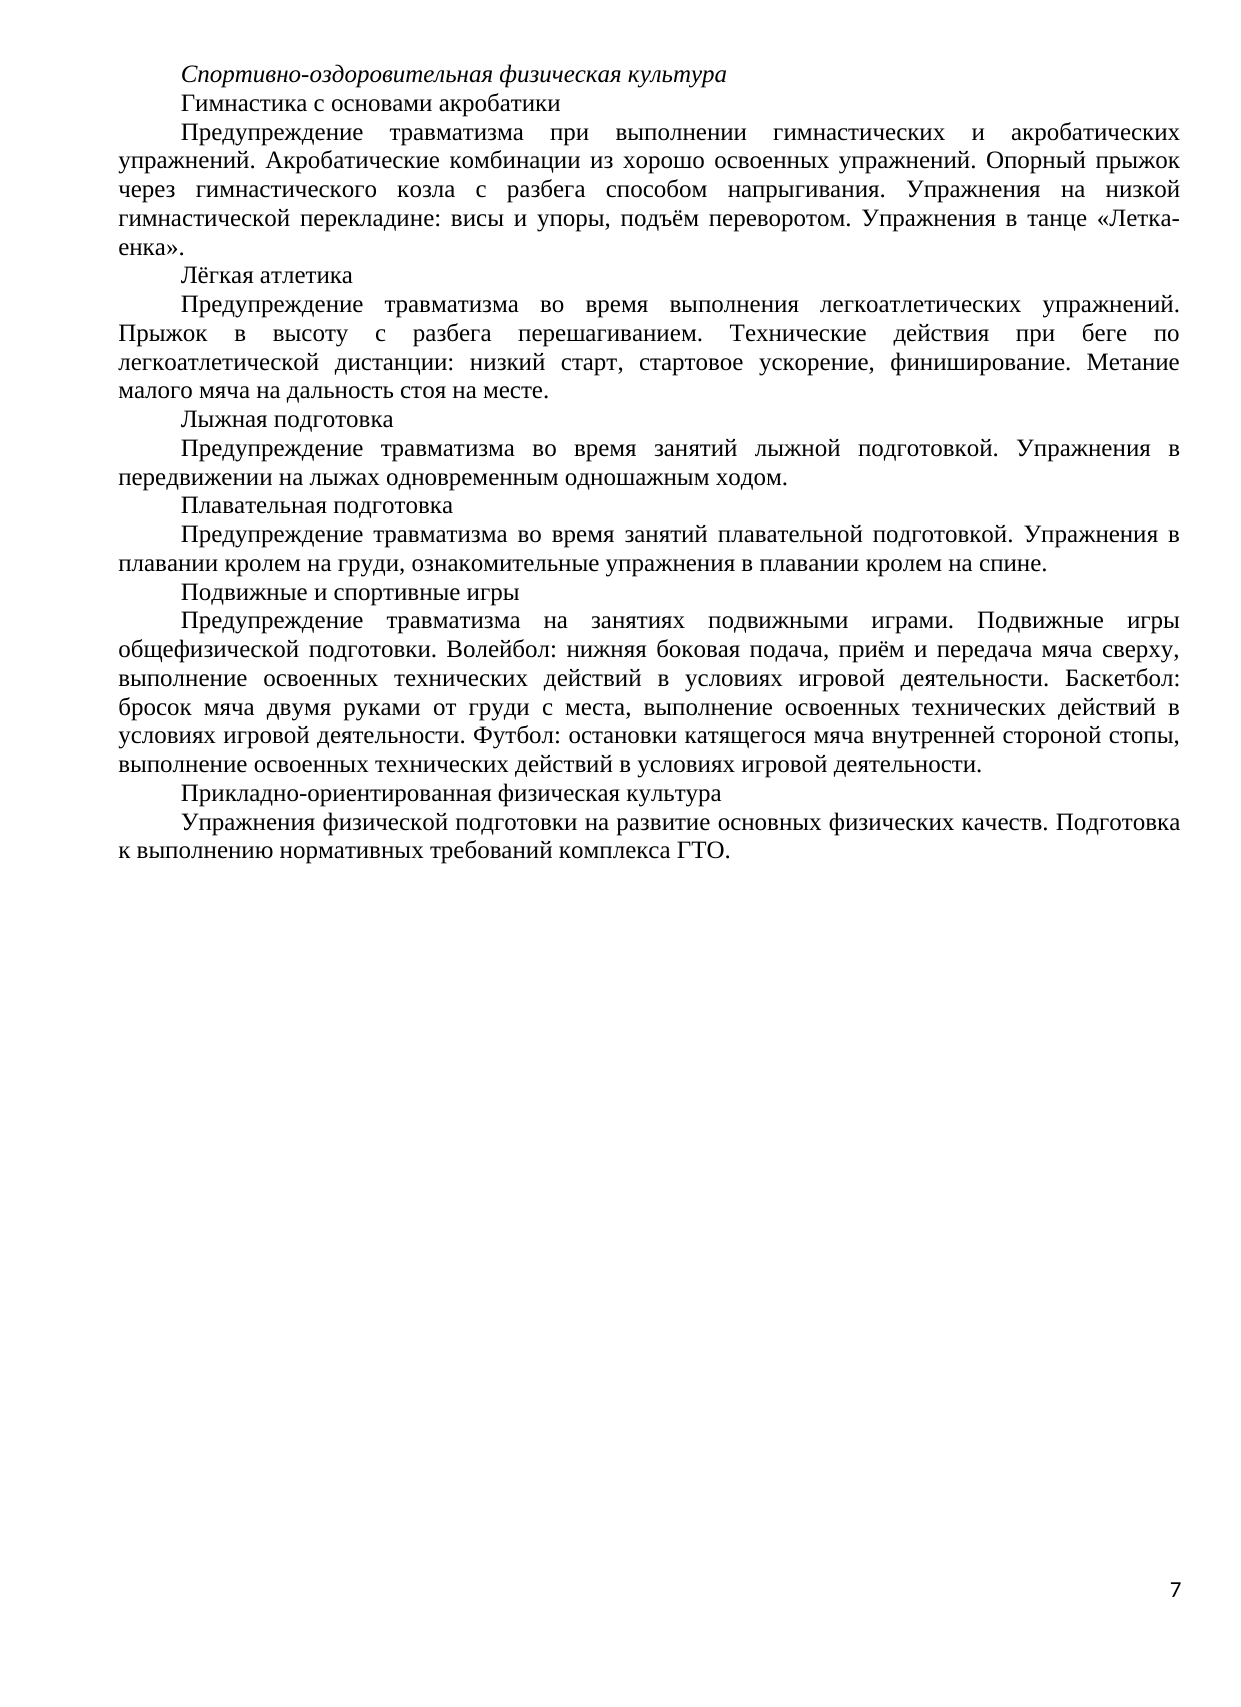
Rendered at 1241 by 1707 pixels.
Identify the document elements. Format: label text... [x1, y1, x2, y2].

text Предупреждение травматизма на занятиях подвижными играми. Подвижные игры общефизической подготовки. Волейбол: нижняя боковая подача, приём и передача мяча сверху, выполнение освоенных технических действий в условиях игровой деятельности. Баскетбол: бросок мяча двумя руками от груди с места, выполнение освоенных технических действий в условиях игровой деятельности. Футбол: остановки катящегося мяча внутренней стороной стопы, выполнение освоенных технических действий в условиях игровой деятельности. [118, 605, 1181, 778]
text Спортивно-оздоровительная физическая культура [118, 59, 1181, 88]
text Гимнастика с основами акробатики [118, 88, 1181, 117]
text Предупреждение травматизма во время выполнения легкоатлетических упражнений. Прыжок в высоту с разбега перешагиванием. Технические действия при беге по легкоатлетической дистанции: низкий старт, стартовое ускорение, финиширование. Метание малого мяча на дальность стоя на месте. [118, 289, 1181, 404]
text Предупреждение травматизма при выполнении гимнастических и акробатических упражнений. Акробатические комбинации из хорошо освоенных упражнений. Опорный прыжок через гимнастического козла с разбега способом напрыгивания. Упражнения на низкой гимнастической перекладине: висы и упоры, подъём переворотом. Упражнения в танце «Летка-енка». [118, 117, 1181, 260]
text Предупреждение травматизма во время занятий плавательной подготовкой. Упражнения в плавании кролем на груди, ознакомительные упражнения в плавании кролем на спине. [118, 519, 1181, 577]
text Предупреждение травматизма во время занятий лыжной подготовкой. Упражнения в передвижении на лыжах одновременным одношажным ходом. [118, 433, 1181, 490]
text Подвижные и спортивные игры [118, 577, 1181, 605]
text Лёгкая атлетика [118, 260, 1181, 289]
text Лыжная подготовка [118, 404, 1181, 433]
text Плавательная подготовка [118, 490, 1181, 519]
text Прикладно-ориентированная физическая культура [118, 778, 1181, 807]
text Упражнения физической подготовки на развитие основных физических качеств. Подготовка к выполнению нормативных требований комплекса ГТО. [118, 807, 1181, 864]
